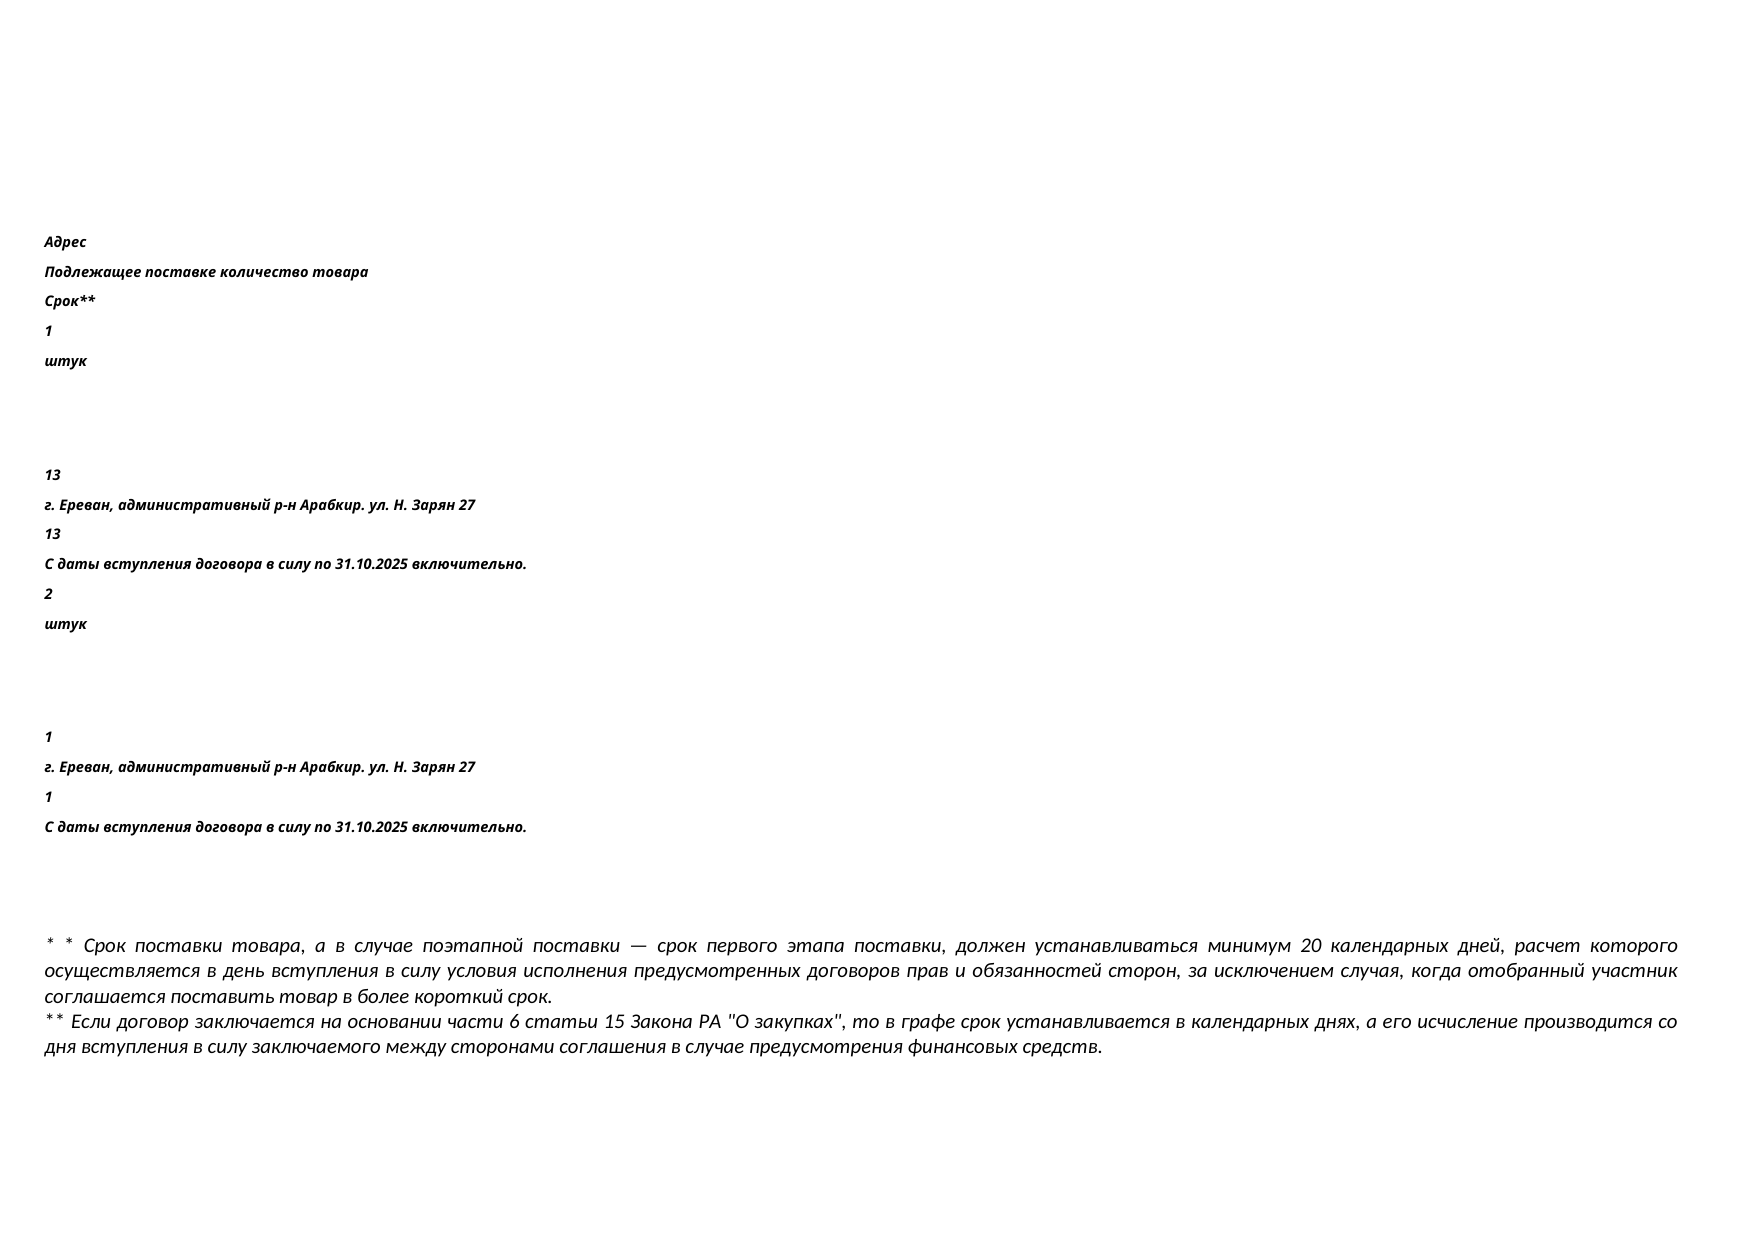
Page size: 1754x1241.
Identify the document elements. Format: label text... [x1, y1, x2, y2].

text * * Срок поставки товара, а в случае поэтапной поставки — срок первого этапа поставки, должен устанавливаться минимум 20 календарных дней, расчет которого осуществляется в день вступления в силу условия исполнения предусмотренных договоров прав и обязанностей сторон, за исключением случая, когда отобранный участник соглашается поставить товар в более короткий срок. [44, 932, 1680, 1008]
text ** Если договор заключается на основании части 6 статьи 15 Закона РА "О закупках", то в графе срок устанавливается в календарных днях, а его исчисление производится со дня вступления в силу заключаемого между сторонами соглашения в случае предусмотрения финансовых средств. [44, 1008, 1680, 1059]
